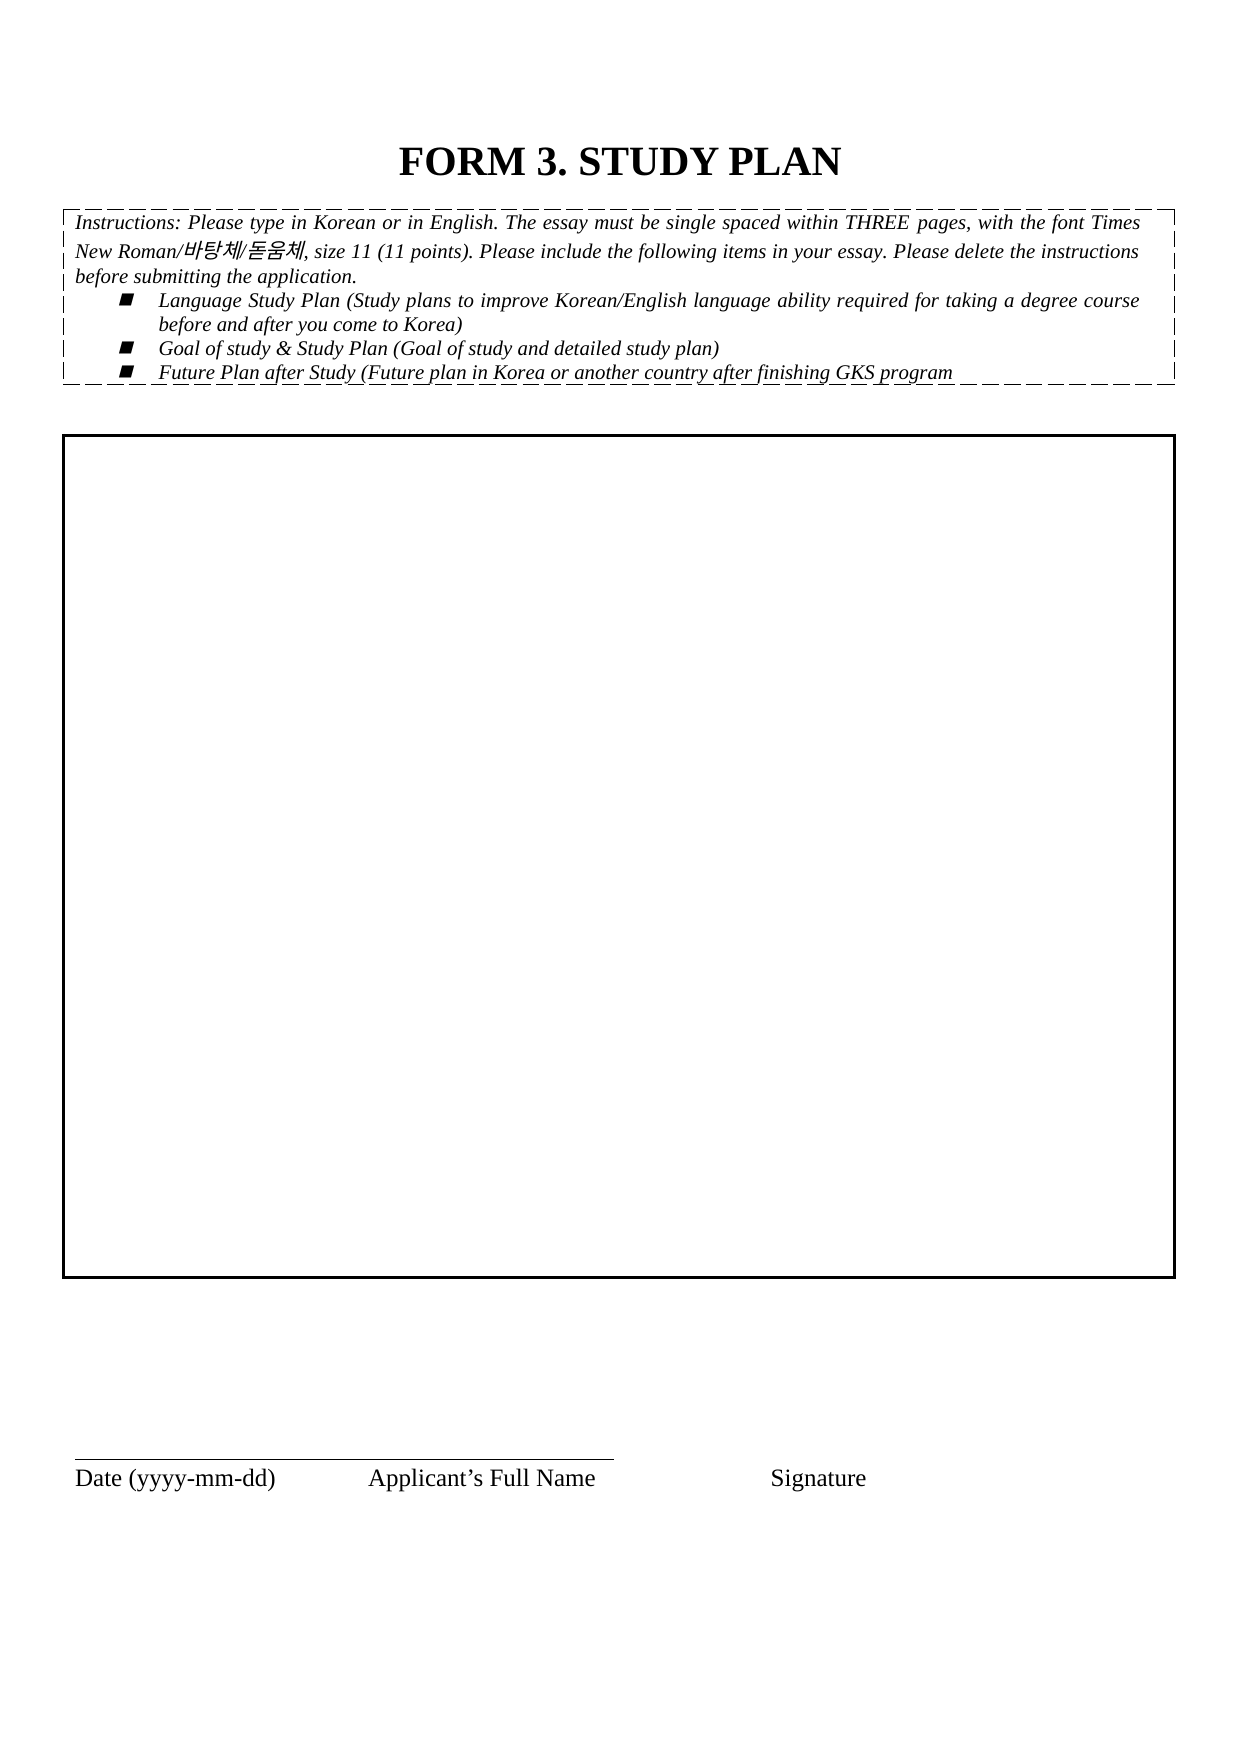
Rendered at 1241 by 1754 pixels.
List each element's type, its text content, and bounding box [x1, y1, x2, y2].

table_header [65, 437, 1173, 1276]
text FORM 3. STUDY PLAN [75, 137, 1165, 185]
text Date (yyyy-mm-dd) Applicant’s Full Name Signature [75, 1463, 1165, 1492]
table_header Instructions: Please type in Korean or in English. The essay must be single spaced within THREE pages, with the font Times New Roman/바탕체/돋움체, size 11 (11 points). Please include the following items in your essay. Please delete the instructions before submitting the application. Language Study Plan (Study plans to improve Korean/English language ability required for taking a degree course before and after you come to Korea) Goal of study & Study Plan (Goal of study and detailed study plan) Future Plan after Study (Future plan in Korea or another country after finishing GKS program [64, 209, 1175, 384]
